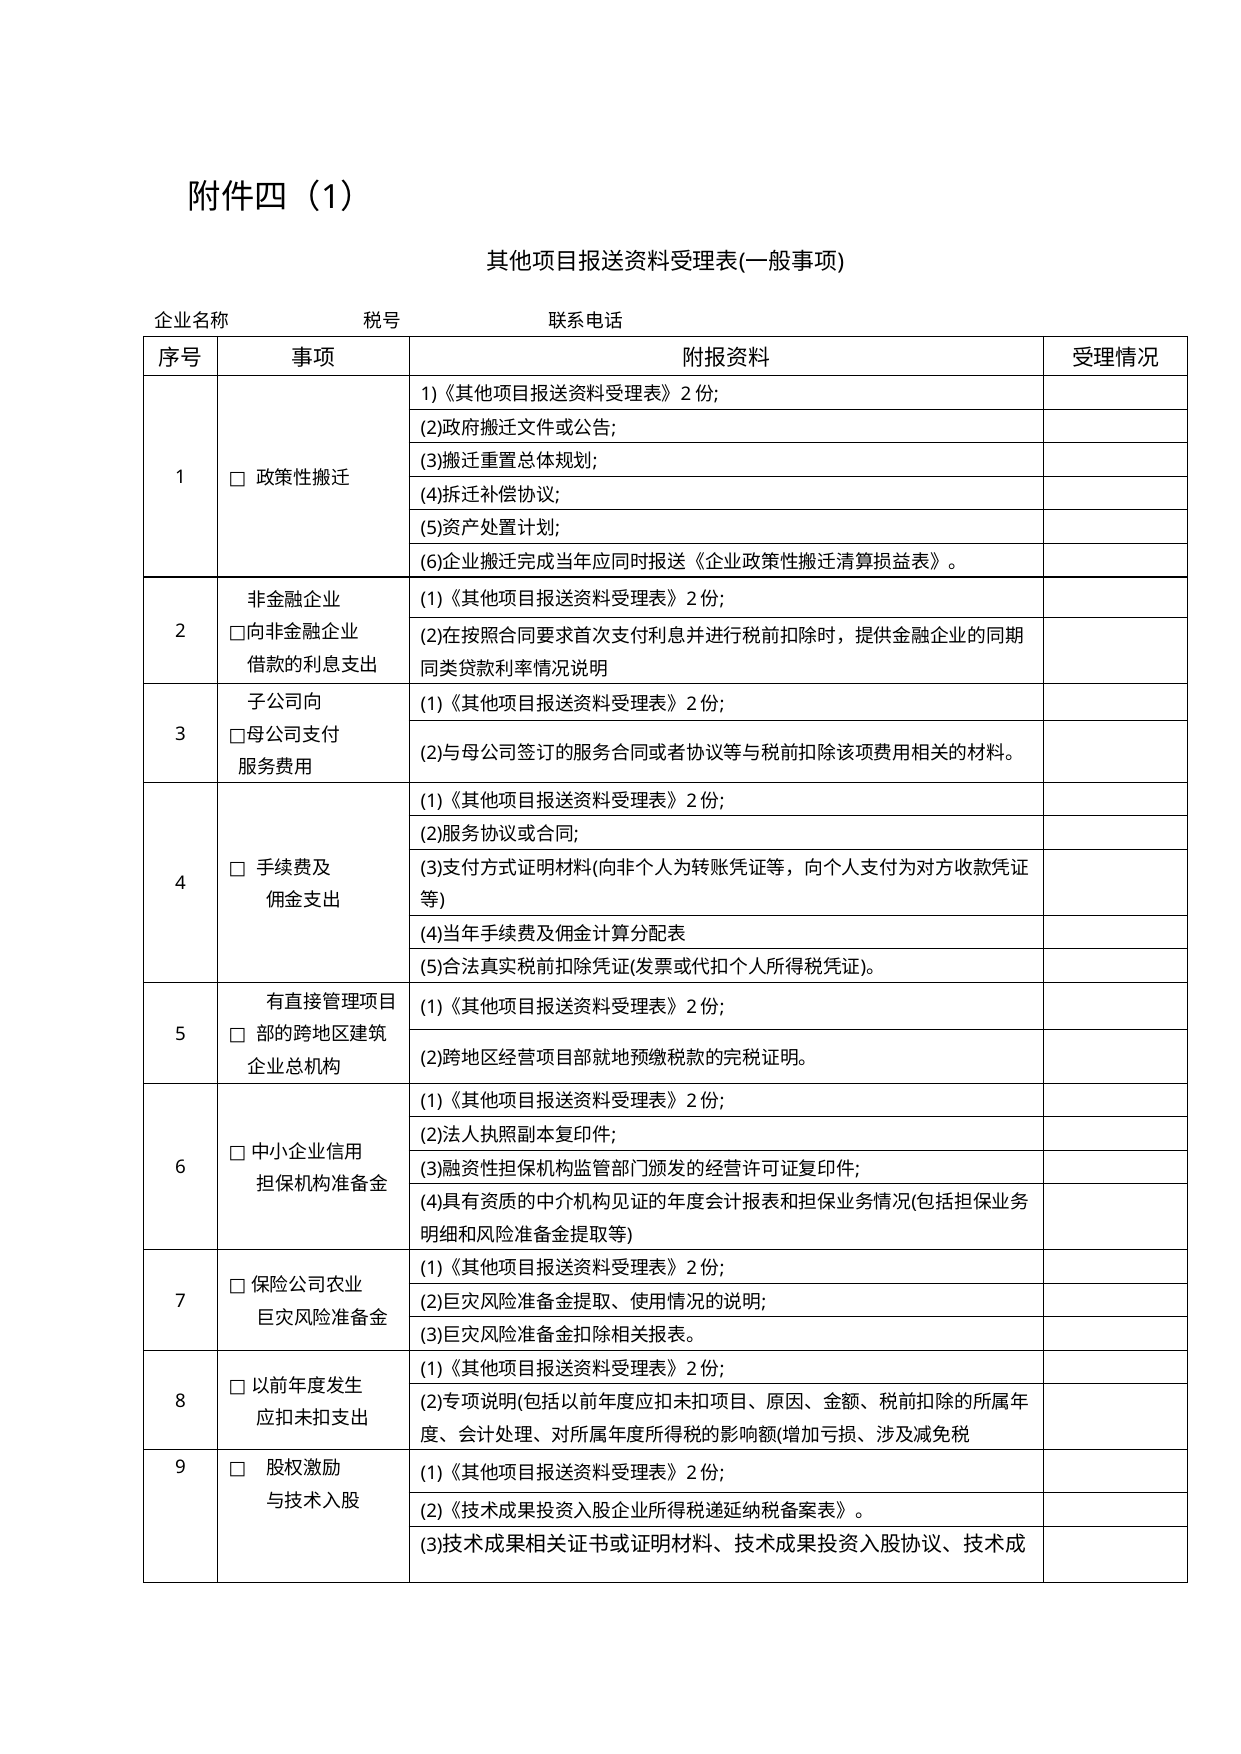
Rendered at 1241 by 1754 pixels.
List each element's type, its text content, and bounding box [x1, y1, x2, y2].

table_cell 3 [144, 684, 217, 782]
table_cell 事项 [218, 337, 409, 375]
table_cell [1044, 1151, 1187, 1183]
table_cell (4)具有资质的中介机构见证的年度会计报表和担保业务情况(包括担保业务明细和风险准备金提取等) [410, 1184, 1043, 1249]
table_cell (3)融资性担保机构监管部门颁发的经营许可证复印件; [410, 1151, 1043, 1183]
table_cell [1044, 376, 1187, 409]
table_cell [1044, 1493, 1187, 1526]
text 附件四（1） [187, 162, 1053, 227]
table_cell [1044, 721, 1187, 782]
table_cell □ 手续费及 佣金支出 [218, 783, 409, 982]
table_cell (2)与母公司签订的服务合同或者协议等与税前扣除该项费用相关的材料。 [410, 721, 1043, 782]
table_cell (2)跨地区经营项目部就地预缴税款的完税证明。 [410, 1030, 1043, 1082]
table_cell (2)巨灾风险准备金提取、使用情况的说明; [410, 1284, 1043, 1316]
table_cell [1044, 510, 1187, 543]
table_cell (6)企业搬迁完成当年应同时报送《企业政策性搬迁清算损益表》。 [410, 544, 1043, 576]
table_cell 9 [144, 1450, 217, 1582]
table_cell (3)巨灾风险准备金扣除相关报表。 [410, 1317, 1043, 1350]
table_cell (5)合法真实税前扣除凭证(发票或代扣个人所得税凭证)。 [410, 949, 1043, 982]
table_cell [1044, 544, 1187, 576]
table_cell □ 保险公司农业 巨灾风险准备金 [218, 1250, 409, 1350]
table_cell □ 政策性搬迁 [218, 376, 409, 576]
table_cell □ 以前年度发生 应扣未扣支出 [218, 1351, 409, 1449]
table_cell (1)《其他项目报送资料受理表》2份; [410, 983, 1043, 1029]
table_cell (1)《其他项目报送资料受理表》2份; [410, 1450, 1043, 1492]
table_cell [1044, 443, 1187, 476]
table_header 其他项目报送资料受理表(一般事项) [143, 227, 1187, 292]
table_cell (3)搬迁重置总体规划; [410, 443, 1043, 476]
table_cell (2)法人执照副本复印件; [410, 1117, 1043, 1149]
table_cell 5 [144, 983, 217, 1082]
table_cell [1044, 850, 1187, 915]
table_cell (4)拆迁补偿协议; [410, 477, 1043, 509]
table_cell (3)支付方式证明材料(向非个人为转账凭证等，向个人支付为对方收款凭证等) [410, 850, 1043, 915]
table_cell 序号 [144, 337, 217, 375]
table_cell 2 [144, 578, 217, 683]
table_cell [1044, 1450, 1187, 1492]
table_cell [1044, 1351, 1187, 1383]
table_cell [1044, 1527, 1187, 1582]
table_cell [1044, 477, 1187, 509]
table_cell (1)《其他项目报送资料受理表》2份; [410, 1351, 1043, 1383]
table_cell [410, 1527, 1043, 1582]
table_cell (1)《其他项目报送资料受理表》2份; [410, 783, 1043, 815]
table_cell [1044, 1384, 1187, 1449]
table_cell (2)在按照合同要求首次支付利息并进行税前扣除时，提供金融企业的同期同类贷款利率情况说明 [410, 618, 1043, 683]
table_cell (2)《技术成果投资入股企业所得税递延纳税备案表》。 [410, 1493, 1043, 1526]
table_cell (5)资产处置计划; [410, 510, 1043, 543]
table_cell 1 [144, 376, 217, 576]
table_cell (1)《其他项目报送资料受理表》2份; [410, 578, 1043, 617]
table_cell [1044, 1317, 1187, 1350]
table_cell [1044, 410, 1187, 442]
table_cell [1044, 1184, 1187, 1249]
table_cell 8 [144, 1351, 217, 1449]
table_cell [1044, 1284, 1187, 1316]
table_cell 4 [144, 783, 217, 982]
table_cell [1044, 816, 1187, 849]
table_cell [1044, 949, 1187, 982]
table_cell [1044, 1250, 1187, 1283]
table_cell 股权激励 与技术入股 [218, 1450, 409, 1582]
table_cell 附报资料 [410, 337, 1043, 375]
table_cell [1044, 983, 1187, 1029]
table_cell 企业名称 税号 联系电话 [143, 292, 1187, 336]
table_cell 非金融企业 □向非金融企业 借款的利息支出 [218, 578, 409, 683]
table_cell [1044, 578, 1187, 617]
table_cell 7 [144, 1250, 217, 1350]
table_cell [1044, 783, 1187, 815]
table_cell (2)专项说明(包括以前年度应扣未扣项目、原因、金额、税前扣除的所属年度、会计处理、对所属年度所得税的影响额(增加亏损、涉及减免税 [410, 1384, 1043, 1449]
table_cell □ 中小企业信用 担保机构准备金 [218, 1084, 409, 1249]
table_cell (1)《其他项目报送资料受理表》2份; [410, 684, 1043, 720]
table_cell (1)《其他项目报送资料受理表》2份; [410, 1250, 1043, 1283]
table_cell [1044, 1117, 1187, 1149]
table_cell (2)服务协议或合同; [410, 816, 1043, 849]
table_cell 受理情况 [1044, 337, 1187, 375]
table_cell [1044, 618, 1187, 683]
table_cell (4)当年手续费及佣金计算分配表 [410, 916, 1043, 948]
table_cell 子公司向 □母公司支付 服务费用 [218, 684, 409, 782]
table_cell 有直接管理项目 □ 部的跨地区建筑 企业总机构 [218, 983, 409, 1082]
table_cell [1044, 1030, 1187, 1082]
table_cell (1)《其他项目报送资料受理表》2份; [410, 1084, 1043, 1116]
table_cell 1)《其他项目报送资料受理表》2份; [410, 376, 1043, 409]
table_cell (2)政府搬迁文件或公告; [410, 410, 1043, 442]
table_cell [1044, 916, 1187, 948]
table_cell 6 [144, 1084, 217, 1249]
table_cell [1044, 1084, 1187, 1116]
table_cell [1044, 684, 1187, 720]
